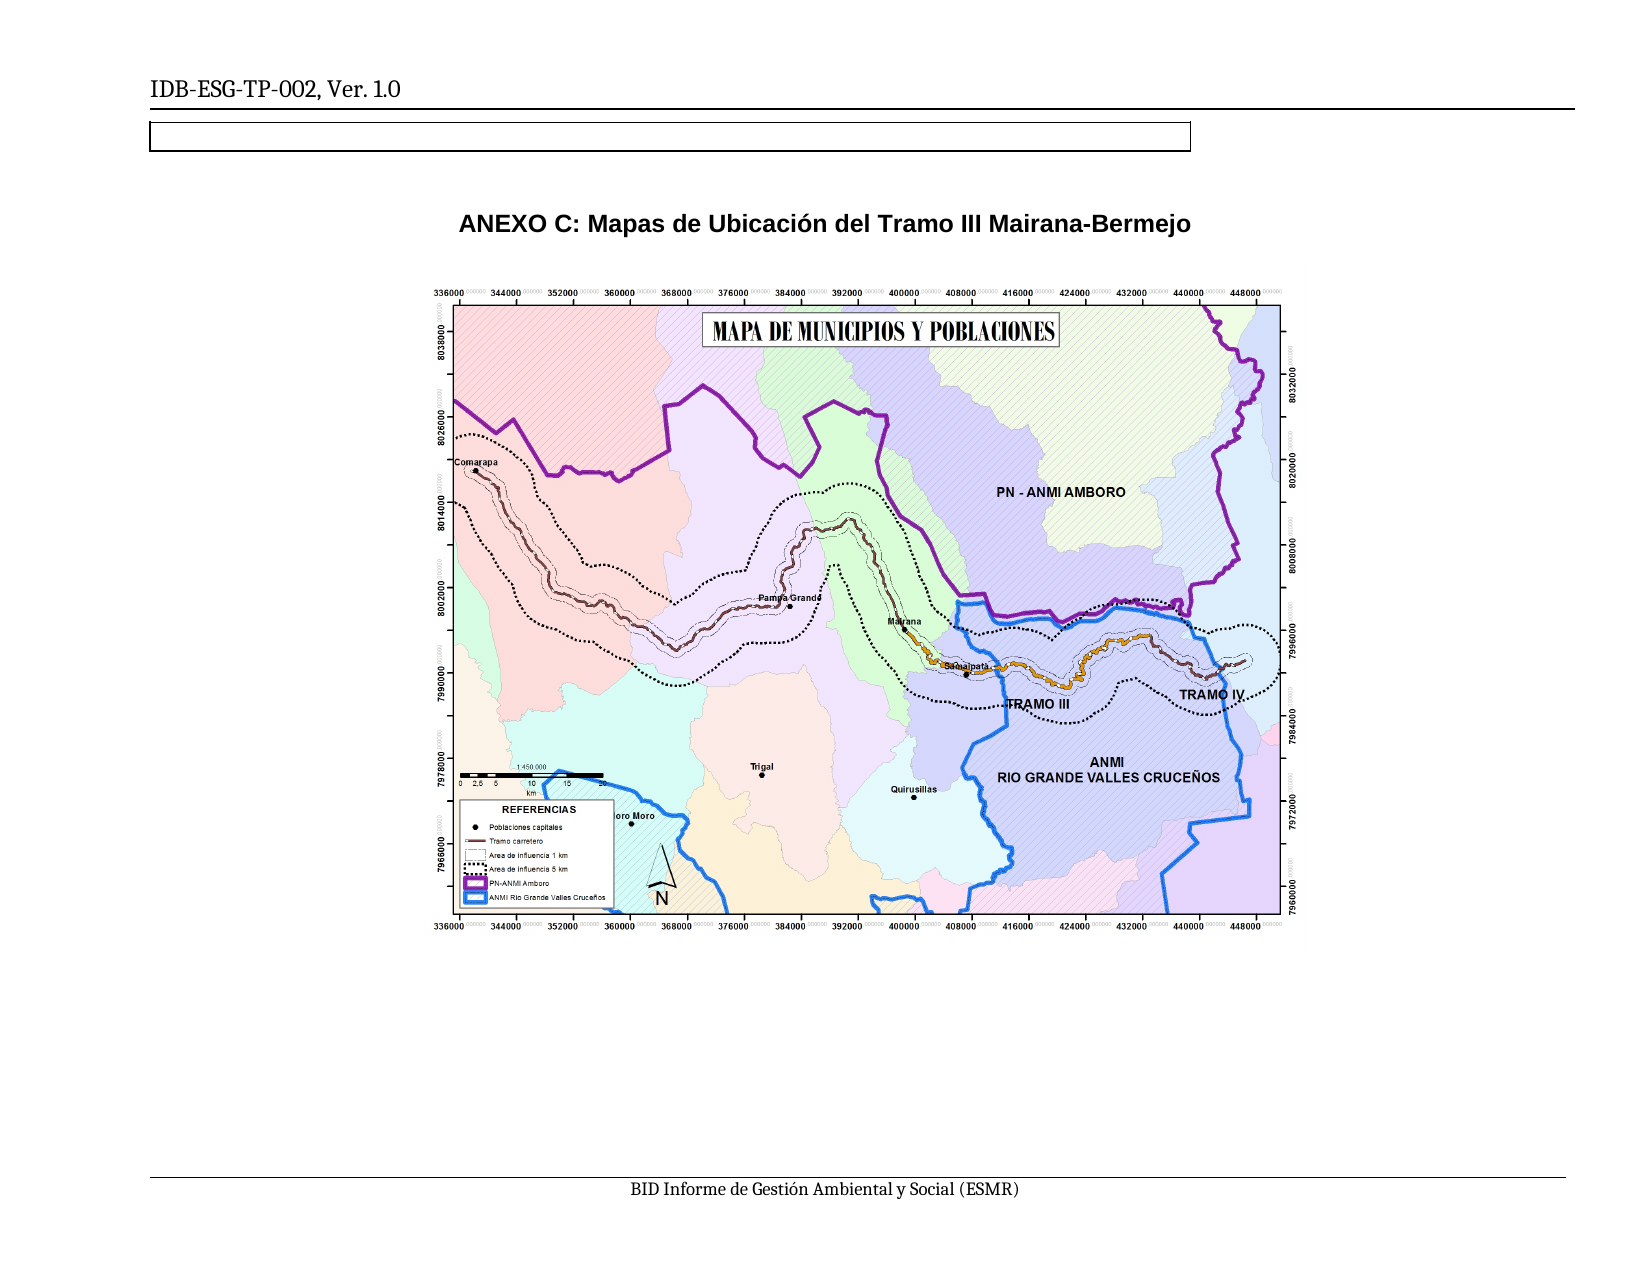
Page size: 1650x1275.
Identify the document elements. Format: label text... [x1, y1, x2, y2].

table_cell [151, 123, 1190, 150]
picture [416, 261, 1309, 952]
list ANEXO C: Mapas de Ubicación del Tramo III Mairana-Bermejo [150, 209, 1500, 238]
